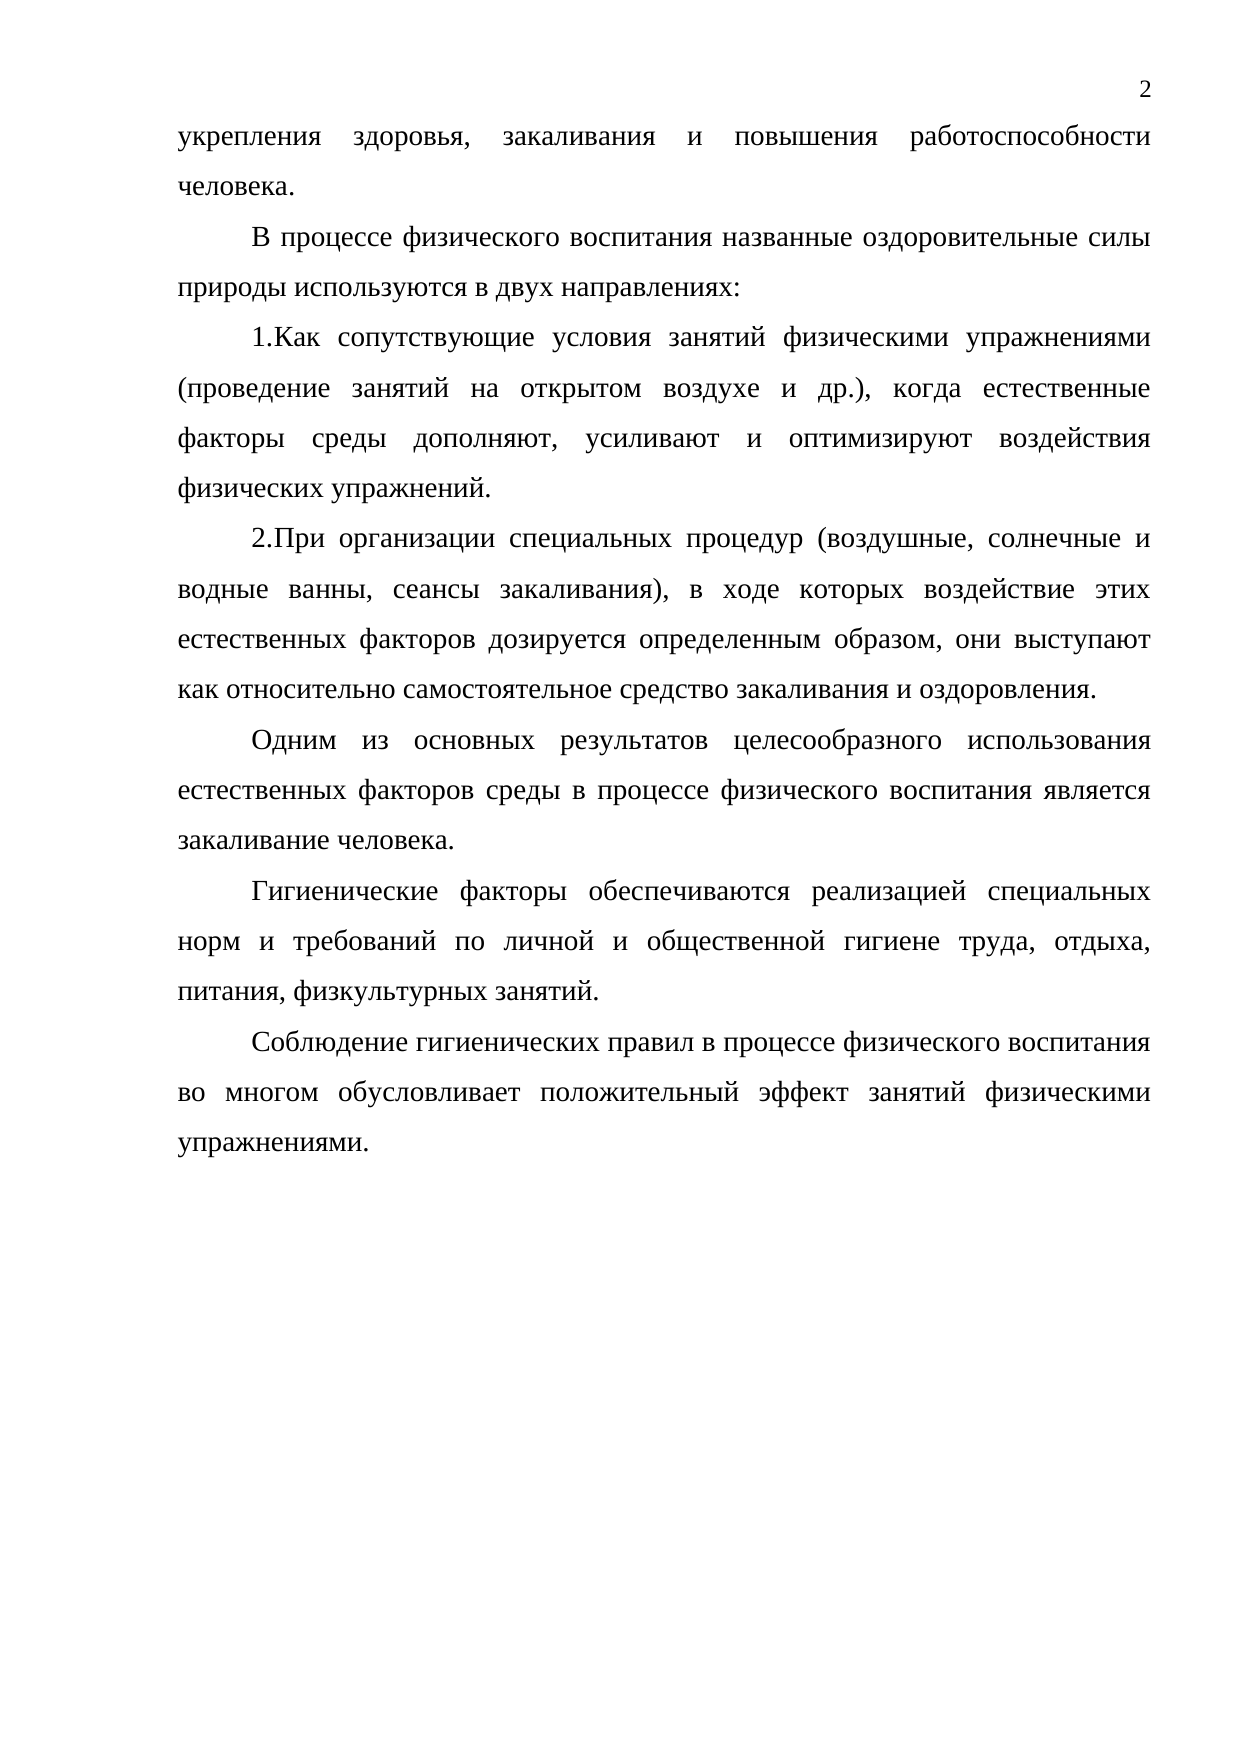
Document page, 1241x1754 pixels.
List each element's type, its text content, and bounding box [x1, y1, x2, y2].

text В процессе физического воспитания названные оздоровительные силы природы используются в двух направлениях: [177, 219, 1152, 303]
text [177, 118, 1152, 202]
list При организации специальных процедур (воздушные, солнечные и водные ванны, сеансы закаливания), в ходе которых воздействие этих естественных факторов дозируется определенным образом, они выступают как относительно самостоятельное средство закаливания и оздоровления. [177, 521, 1152, 705]
text Соблюдение гигиенических правил в процессе физического воспитания во многом обусловливает положительный эффект занятий физическими упражнениями. [177, 1024, 1152, 1158]
text Одним из основных результатов целесообразного использования естественных факторов среды в процессе физического воспитания является закаливание человека. [177, 722, 1152, 856]
text Гигиенические факторы обеспечиваются реализацией специальных норм и требований по личной и общественной гигиене труда, отдыха, питания, физкультурных занятий. [177, 873, 1152, 1007]
list Как сопутствующие условия занятий физическими упражнениями (проведение занятий на открытом воздухе и др.), когда естественные факторы среды дополняют, усиливают и оптимизируют воздействия физических упражнений. [177, 319, 1152, 504]
